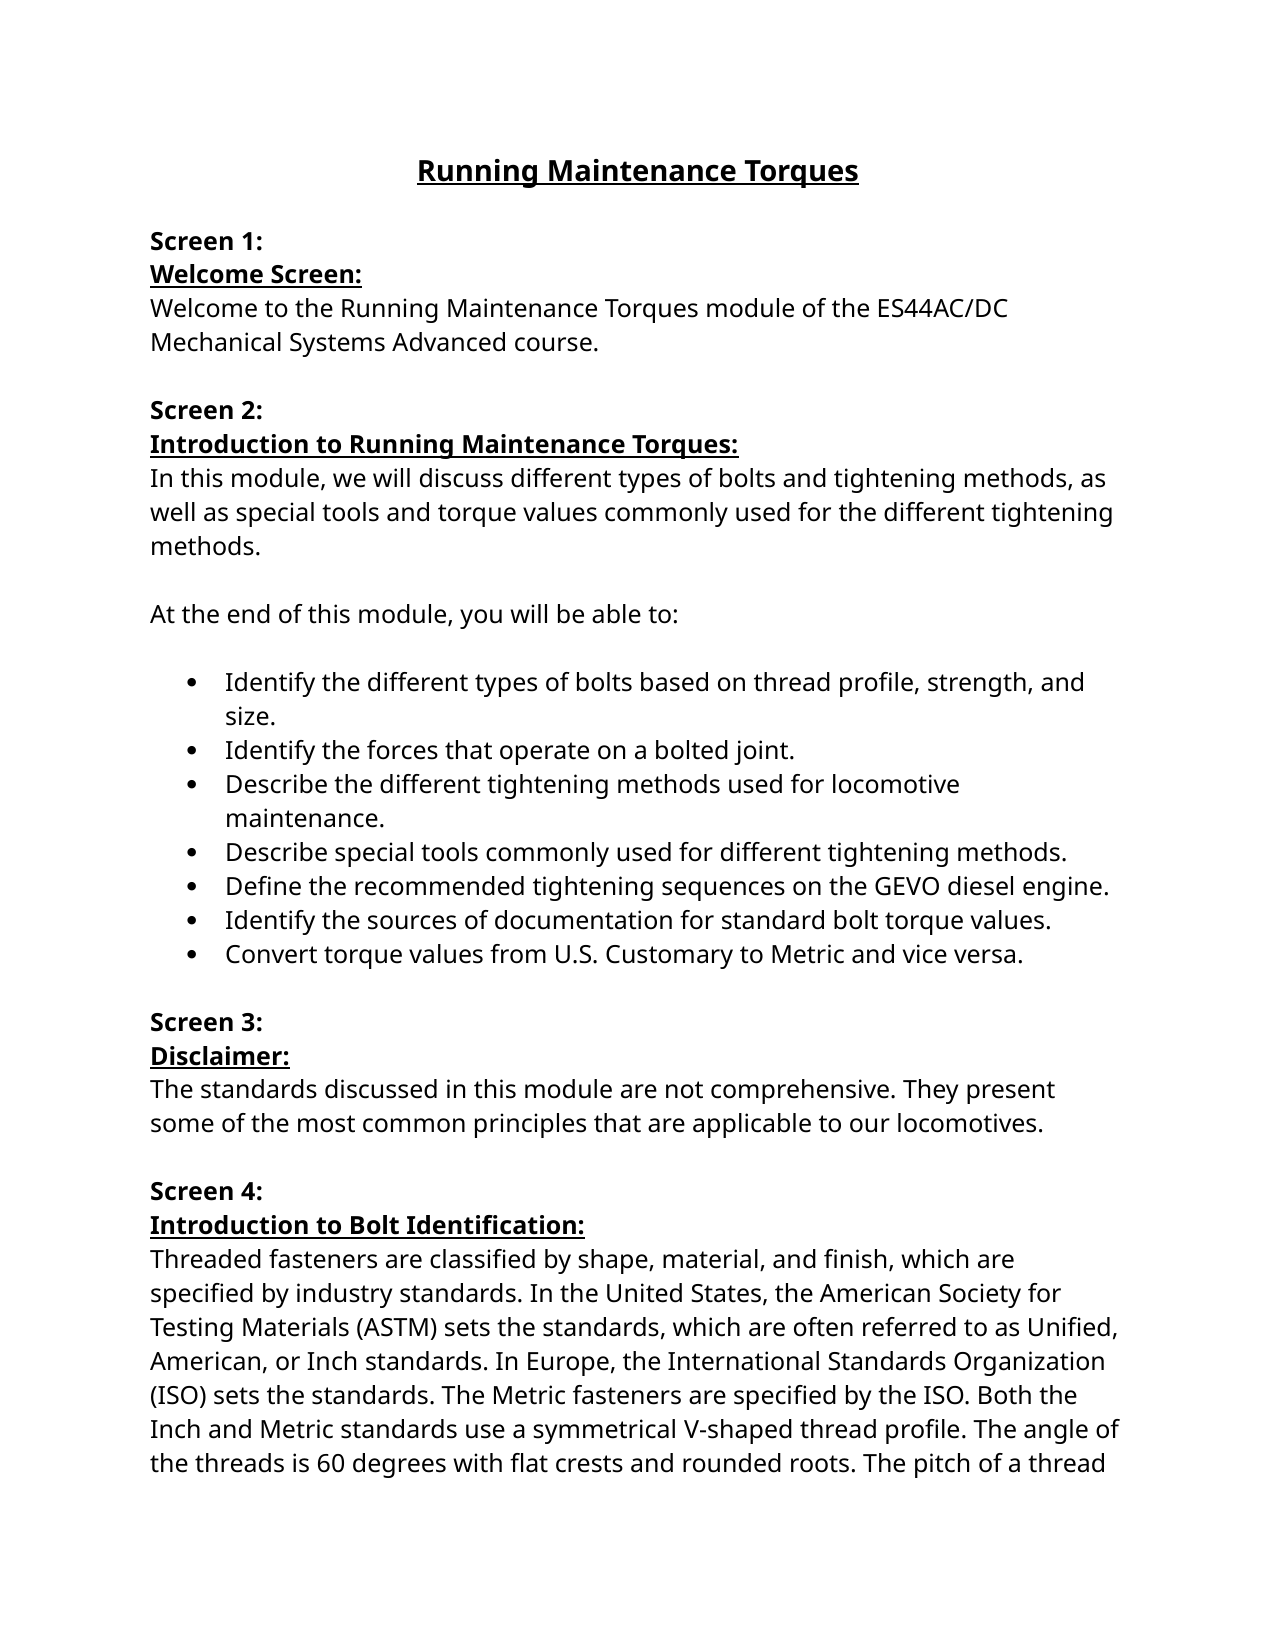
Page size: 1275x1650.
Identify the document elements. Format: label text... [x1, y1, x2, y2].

text Introduction to Running Maintenance Torques: [150, 427, 1125, 461]
text Screen 3: [150, 1004, 1125, 1038]
list Identify the different types of bolts based on thread profile, strength, and size. [187, 665, 1125, 733]
list Describe the different tightening methods used for locomotive maintenance. [187, 767, 1125, 835]
text Screen 4: [150, 1174, 1125, 1208]
text Screen 1: [150, 223, 1125, 257]
list Define the recommended tightening sequences on the GEVO diesel engine. [187, 869, 1125, 903]
text Welcome to the Running Maintenance Torques module of the ES44AC/DC Mechanical Systems Advanced course. [150, 291, 1125, 359]
text Screen 2: [150, 393, 1125, 427]
list Identify the sources of documentation for standard bolt torque values. [187, 903, 1125, 937]
text Welcome Screen: [150, 257, 1125, 291]
list Describe special tools commonly used for different tightening methods. [187, 835, 1125, 869]
text Disclaimer: [150, 1038, 1125, 1072]
list Convert torque values from U.S. Customary to Metric and vice versa. [187, 937, 1125, 971]
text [150, 1242, 1125, 1480]
text Running Maintenance Torques [150, 150, 1125, 189]
text At the end of this module, you will be able to: [150, 597, 1125, 631]
text In this module, we will discuss different types of bolts and tightening methods, as well as special tools and torque values commonly used for the different tightening methods. [150, 461, 1125, 563]
text The standards discussed in this module are not comprehensive. They present some of the most common principles that are applicable to our locomotives. [150, 1072, 1125, 1140]
list Identify the forces that operate on a bolted joint. [187, 733, 1125, 767]
text Introduction to Bolt Identification: [150, 1208, 1125, 1242]
